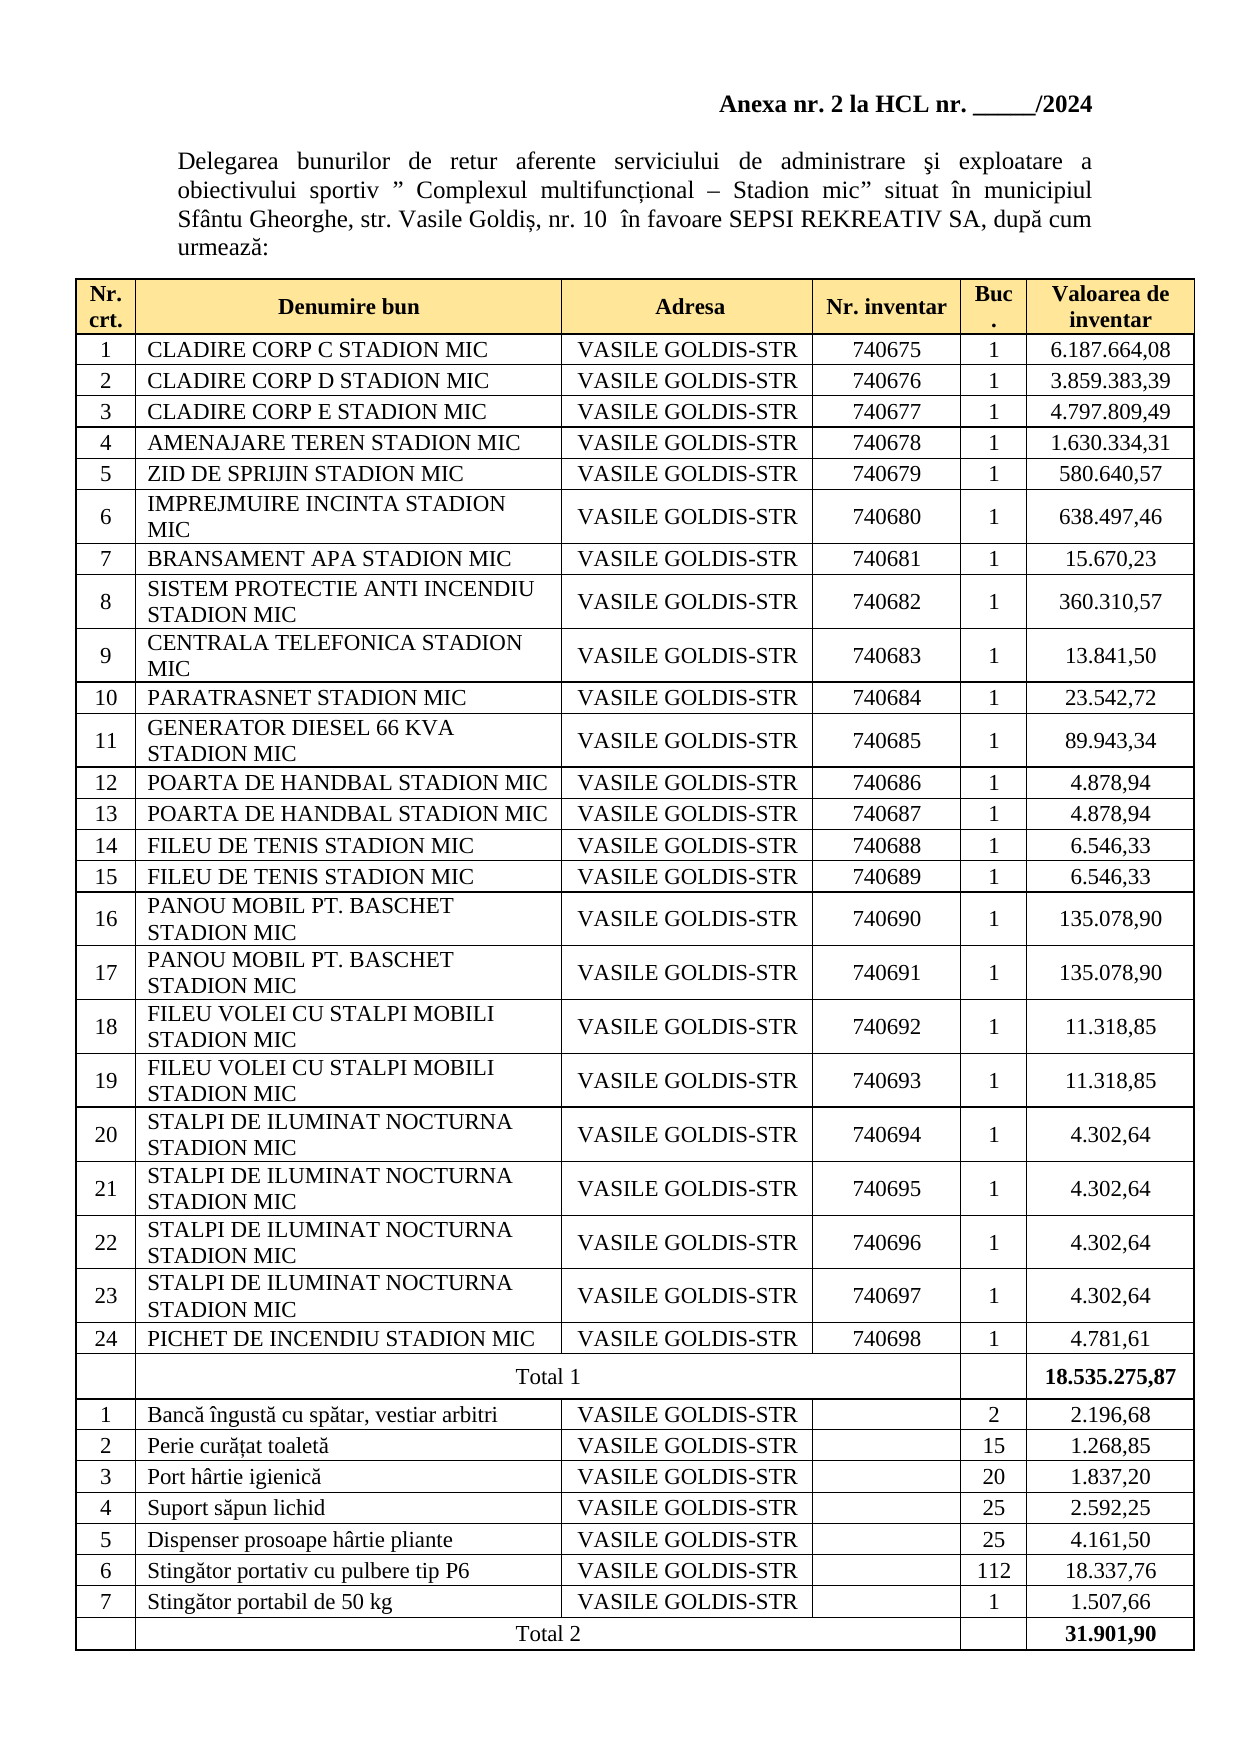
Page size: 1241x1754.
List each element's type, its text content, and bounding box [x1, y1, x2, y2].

table_cell [961, 1618, 1026, 1649]
table_cell 1 [961, 714, 1026, 766]
table_cell 1 [961, 893, 1026, 945]
table_cell FILEU VOLEI CU STALPI MOBILI STADION MIC [136, 1000, 561, 1053]
table_cell 740688 [813, 830, 960, 860]
table_cell 3 [77, 1461, 135, 1492]
table_cell VASILE GOLDIS-STR [562, 428, 812, 458]
table_cell 20 [77, 1108, 135, 1161]
table_cell 1 [961, 459, 1026, 489]
table_cell 8 [77, 575, 135, 628]
table_cell Total 2 [136, 1618, 960, 1649]
table_cell 18 [77, 1000, 135, 1053]
table_cell 4.302,64 [1027, 1108, 1193, 1161]
table_cell VASILE GOLDIS-STR [562, 1400, 812, 1429]
table_cell 1 [77, 1400, 135, 1429]
table_cell 7 [77, 544, 135, 574]
table_cell VASILE GOLDIS-STR [562, 1524, 812, 1554]
table_cell VASILE GOLDIS-STR [562, 629, 812, 681]
table_cell VASILE GOLDIS-STR [562, 1586, 812, 1617]
table_cell 11.318,85 [1027, 1054, 1193, 1106]
table_cell STALPI DE ILUMINAT NOCTURNA STADION MIC [136, 1108, 561, 1161]
table_cell FILEU VOLEI CU STALPI MOBILI STADION MIC [136, 1054, 561, 1106]
table_cell VASILE GOLDIS-STR [562, 490, 812, 543]
table_cell 23 [77, 1269, 135, 1322]
table_cell 1 [961, 683, 1026, 713]
table_cell CENTRALA TELEFONICA STADION MIC [136, 629, 561, 681]
table_cell 740691 [813, 946, 960, 999]
table_cell 89.943,34 [1027, 714, 1193, 766]
table_cell 740693 [813, 1054, 960, 1106]
table_cell 1.630.334,31 [1027, 428, 1193, 458]
table_cell 1 [961, 1162, 1026, 1214]
table_cell 4.878,94 [1027, 768, 1193, 798]
table_cell Total 1 [136, 1354, 960, 1398]
table_cell VASILE GOLDIS-STR [562, 1461, 812, 1492]
table_cell 1 [961, 335, 1026, 364]
table_cell 1 [77, 335, 135, 364]
table_cell STALPI DE ILUMINAT NOCTURNA STADION MIC [136, 1162, 561, 1214]
table_cell 13.841,50 [1027, 629, 1193, 681]
table_cell 1 [961, 1323, 1026, 1353]
table_cell 25 [961, 1524, 1026, 1554]
table_cell Stingător portativ cu pulbere tip P6 [136, 1555, 561, 1585]
table_cell VASILE GOLDIS-STR [562, 1054, 812, 1106]
table_cell POARTA DE HANDBAL STADION MIC [136, 768, 561, 798]
table_cell [961, 1354, 1026, 1398]
table_cell 22 [77, 1216, 135, 1268]
table_cell VASILE GOLDIS-STR [562, 768, 812, 798]
table_cell 15 [961, 1430, 1026, 1460]
table_cell 5 [77, 459, 135, 489]
table_cell 1 [961, 396, 1026, 426]
table_cell 1 [961, 575, 1026, 628]
table_cell 740685 [813, 714, 960, 766]
table_cell VASILE GOLDIS-STR [562, 1108, 812, 1161]
table_cell 740684 [813, 683, 960, 713]
table_cell 13 [77, 799, 135, 829]
table_cell 5 [77, 1524, 135, 1554]
table_cell 14 [77, 830, 135, 860]
table_cell CLADIRE CORP C STADION MIC [136, 335, 561, 364]
table_cell 2 [77, 365, 135, 395]
table_cell 19 [77, 1054, 135, 1106]
table_cell 11.318,85 [1027, 1000, 1193, 1053]
table_cell 6.187.664,08 [1027, 335, 1193, 364]
table_cell 15 [77, 861, 135, 891]
table_cell 740677 [813, 396, 960, 426]
table_cell 740695 [813, 1162, 960, 1214]
table_cell 3.859.383,39 [1027, 365, 1193, 395]
table_cell 6 [77, 490, 135, 543]
table_cell 21 [77, 1162, 135, 1214]
table_cell 740697 [813, 1269, 960, 1322]
table_cell 740679 [813, 459, 960, 489]
table_cell 1 [961, 799, 1026, 829]
table_cell VASILE GOLDIS-STR [562, 714, 812, 766]
table_cell 740698 [813, 1323, 960, 1353]
table_header Valoarea de inventar [1027, 280, 1194, 333]
table_cell [813, 1400, 960, 1429]
table_cell 24 [77, 1323, 135, 1353]
table_cell 4.302,64 [1027, 1162, 1193, 1214]
table_cell 1.268,85 [1027, 1430, 1193, 1460]
table_header Denumire bun [136, 280, 561, 333]
table_cell 2 [961, 1400, 1026, 1429]
table_header Nr. crt. [77, 280, 135, 333]
table_cell 1 [961, 544, 1026, 574]
table_cell 1 [961, 1000, 1026, 1053]
table_cell 2.592,25 [1027, 1493, 1193, 1523]
table_cell 10 [77, 683, 135, 713]
table_cell 1 [961, 1216, 1026, 1268]
table_cell 740680 [813, 490, 960, 543]
text Delegarea bunurilor de retur aferente serviciului de administrare şi exploatare a obiectivului sportiv ” Complexul multifuncțional – Stadion mic” situat în municipiul Sfântu Gheorghe, str. Vasile Goldiș, nr. 10 în favoare SEPSI REKREATIV SA, după cum urmează: [177, 146, 1092, 261]
table_cell 740675 [813, 335, 960, 364]
table_cell 20 [961, 1461, 1026, 1492]
table_cell [813, 1461, 960, 1492]
table_cell 740690 [813, 893, 960, 945]
table_header Nr. inventar [813, 280, 960, 333]
table_header Buc. [961, 280, 1026, 333]
table_cell [813, 1555, 960, 1585]
text Anexa nr. 2 la HCL nr. _____/2024 [177, 89, 1092, 117]
table_cell GENERATOR DIESEL 66 KVA STADION MIC [136, 714, 561, 766]
table_cell 15.670,23 [1027, 544, 1193, 574]
table_cell [77, 1618, 135, 1649]
table_cell CLADIRE CORP D STADION MIC [136, 365, 561, 395]
table_cell VASILE GOLDIS-STR [562, 799, 812, 829]
table_cell 740683 [813, 629, 960, 681]
table_cell FILEU DE TENIS STADION MIC [136, 861, 561, 891]
table_cell 4 [77, 428, 135, 458]
table_cell 112 [961, 1555, 1026, 1585]
table_cell 740678 [813, 428, 960, 458]
table_cell VASILE GOLDIS-STR [562, 683, 812, 713]
table_cell 1 [961, 1586, 1026, 1617]
table_cell 740692 [813, 1000, 960, 1053]
table_cell 135.078,90 [1027, 946, 1193, 999]
table_cell PANOU MOBIL PT. BASCHET STADION MIC [136, 893, 561, 945]
table_cell 740686 [813, 768, 960, 798]
table_cell Stingător portabil de 50 kg [136, 1586, 561, 1617]
table_cell 31.901,90 [1027, 1618, 1193, 1649]
table_cell AMENAJARE TEREN STADION MIC [136, 428, 561, 458]
table_cell 1 [961, 1108, 1026, 1161]
table_cell 4.161,50 [1027, 1524, 1193, 1554]
table_cell 740687 [813, 799, 960, 829]
table_cell VASILE GOLDIS-STR [562, 396, 812, 426]
table_cell 23.542,72 [1027, 683, 1193, 713]
table_cell Port hârtie igienică [136, 1461, 561, 1492]
table_cell VASILE GOLDIS-STR [562, 335, 812, 364]
table_cell CLADIRE CORP E STADION MIC [136, 396, 561, 426]
table_cell [813, 1430, 960, 1460]
table_cell 1 [961, 946, 1026, 999]
table_cell 1 [961, 1054, 1026, 1106]
table_cell 740676 [813, 365, 960, 395]
table_cell 580.640,57 [1027, 459, 1193, 489]
table_cell 1 [961, 1269, 1026, 1322]
table_cell 17 [77, 946, 135, 999]
table_cell 6.546,33 [1027, 830, 1193, 860]
table_cell POARTA DE HANDBAL STADION MIC [136, 799, 561, 829]
table_cell [77, 1354, 135, 1398]
table_cell IMPREJMUIRE INCINTA STADION MIC [136, 490, 561, 543]
table_cell 740694 [813, 1108, 960, 1161]
table_cell 740681 [813, 544, 960, 574]
table_cell VASILE GOLDIS-STR [562, 1162, 812, 1214]
table_cell 135.078,90 [1027, 893, 1193, 945]
table_cell 25 [961, 1493, 1026, 1523]
table_cell 3 [77, 396, 135, 426]
table_cell 4.302,64 [1027, 1269, 1193, 1322]
table_cell ZID DE SPRIJIN STADION MIC [136, 459, 561, 489]
table_cell PICHET DE INCENDIU STADION MIC [136, 1323, 561, 1353]
table_cell [813, 1524, 960, 1554]
table_cell VASILE GOLDIS-STR [562, 1493, 812, 1523]
table_cell VASILE GOLDIS-STR [562, 1430, 812, 1460]
table_cell Perie curățat toaletă [136, 1430, 561, 1460]
table_cell VASILE GOLDIS-STR [562, 1269, 812, 1322]
table_cell SISTEM PROTECTIE ANTI INCENDIU STADION MIC [136, 575, 561, 628]
table_cell VASILE GOLDIS-STR [562, 365, 812, 395]
table_cell Dispenser prosoape hârtie pliante [136, 1524, 561, 1554]
table_cell 1.837,20 [1027, 1461, 1193, 1492]
table_cell PANOU MOBIL PT. BASCHET STADION MIC [136, 946, 561, 999]
table_cell 1.507,66 [1027, 1586, 1193, 1617]
table_cell VASILE GOLDIS-STR [562, 861, 812, 891]
table_cell 11 [77, 714, 135, 766]
table_cell 1 [961, 830, 1026, 860]
table_cell [813, 1586, 960, 1617]
table_cell 4 [77, 1493, 135, 1523]
table_cell 740689 [813, 861, 960, 891]
table_cell 2.196,68 [1027, 1400, 1193, 1429]
table_cell STALPI DE ILUMINAT NOCTURNA STADION MIC [136, 1269, 561, 1322]
table_cell Suport săpun lichid [136, 1493, 561, 1523]
table_cell 638.497,46 [1027, 490, 1193, 543]
table_cell VASILE GOLDIS-STR [562, 946, 812, 999]
table_cell [813, 1493, 960, 1523]
table_cell BRANSAMENT APA STADION MIC [136, 544, 561, 574]
table_cell 9 [77, 629, 135, 681]
table_cell 7 [77, 1586, 135, 1617]
table_cell VASILE GOLDIS-STR [562, 1216, 812, 1268]
table_cell 740682 [813, 575, 960, 628]
table_cell PARATRASNET STADION MIC [136, 683, 561, 713]
table_cell 4.878,94 [1027, 799, 1193, 829]
table_cell 2 [77, 1430, 135, 1460]
table_cell 12 [77, 768, 135, 798]
table_cell 6 [77, 1555, 135, 1585]
table_cell VASILE GOLDIS-STR [562, 1000, 812, 1053]
table_cell VASILE GOLDIS-STR [562, 544, 812, 574]
table_cell 1 [961, 428, 1026, 458]
table_cell 1 [961, 861, 1026, 891]
table_header Adresa [562, 280, 812, 333]
table_cell 1 [961, 768, 1026, 798]
table_cell STALPI DE ILUMINAT NOCTURNA STADION MIC [136, 1216, 561, 1268]
table_cell FILEU DE TENIS STADION MIC [136, 830, 561, 860]
table_cell 1 [961, 629, 1026, 681]
table_cell 360.310,57 [1027, 575, 1193, 628]
table_cell 740696 [813, 1216, 960, 1268]
table_cell 4.302,64 [1027, 1216, 1193, 1268]
table_cell 4.781,61 [1027, 1323, 1193, 1353]
table_cell 16 [77, 893, 135, 945]
table_cell 6.546,33 [1027, 861, 1193, 891]
table_cell Bancă îngustă cu spătar, vestiar arbitri [136, 1400, 561, 1429]
table_cell 4.797.809,49 [1027, 396, 1193, 426]
table_cell VASILE GOLDIS-STR [562, 1323, 812, 1353]
table_cell VASILE GOLDIS-STR [562, 459, 812, 489]
table_cell VASILE GOLDIS-STR [562, 575, 812, 628]
table_cell 18.535.275,87 [1027, 1354, 1193, 1398]
table_cell 1 [961, 365, 1026, 395]
table_cell VASILE GOLDIS-STR [562, 830, 812, 860]
table_cell VASILE GOLDIS-STR [562, 1555, 812, 1585]
table_cell 1 [961, 490, 1026, 543]
table_cell VASILE GOLDIS-STR [562, 893, 812, 945]
table_cell 18.337,76 [1027, 1555, 1193, 1585]
